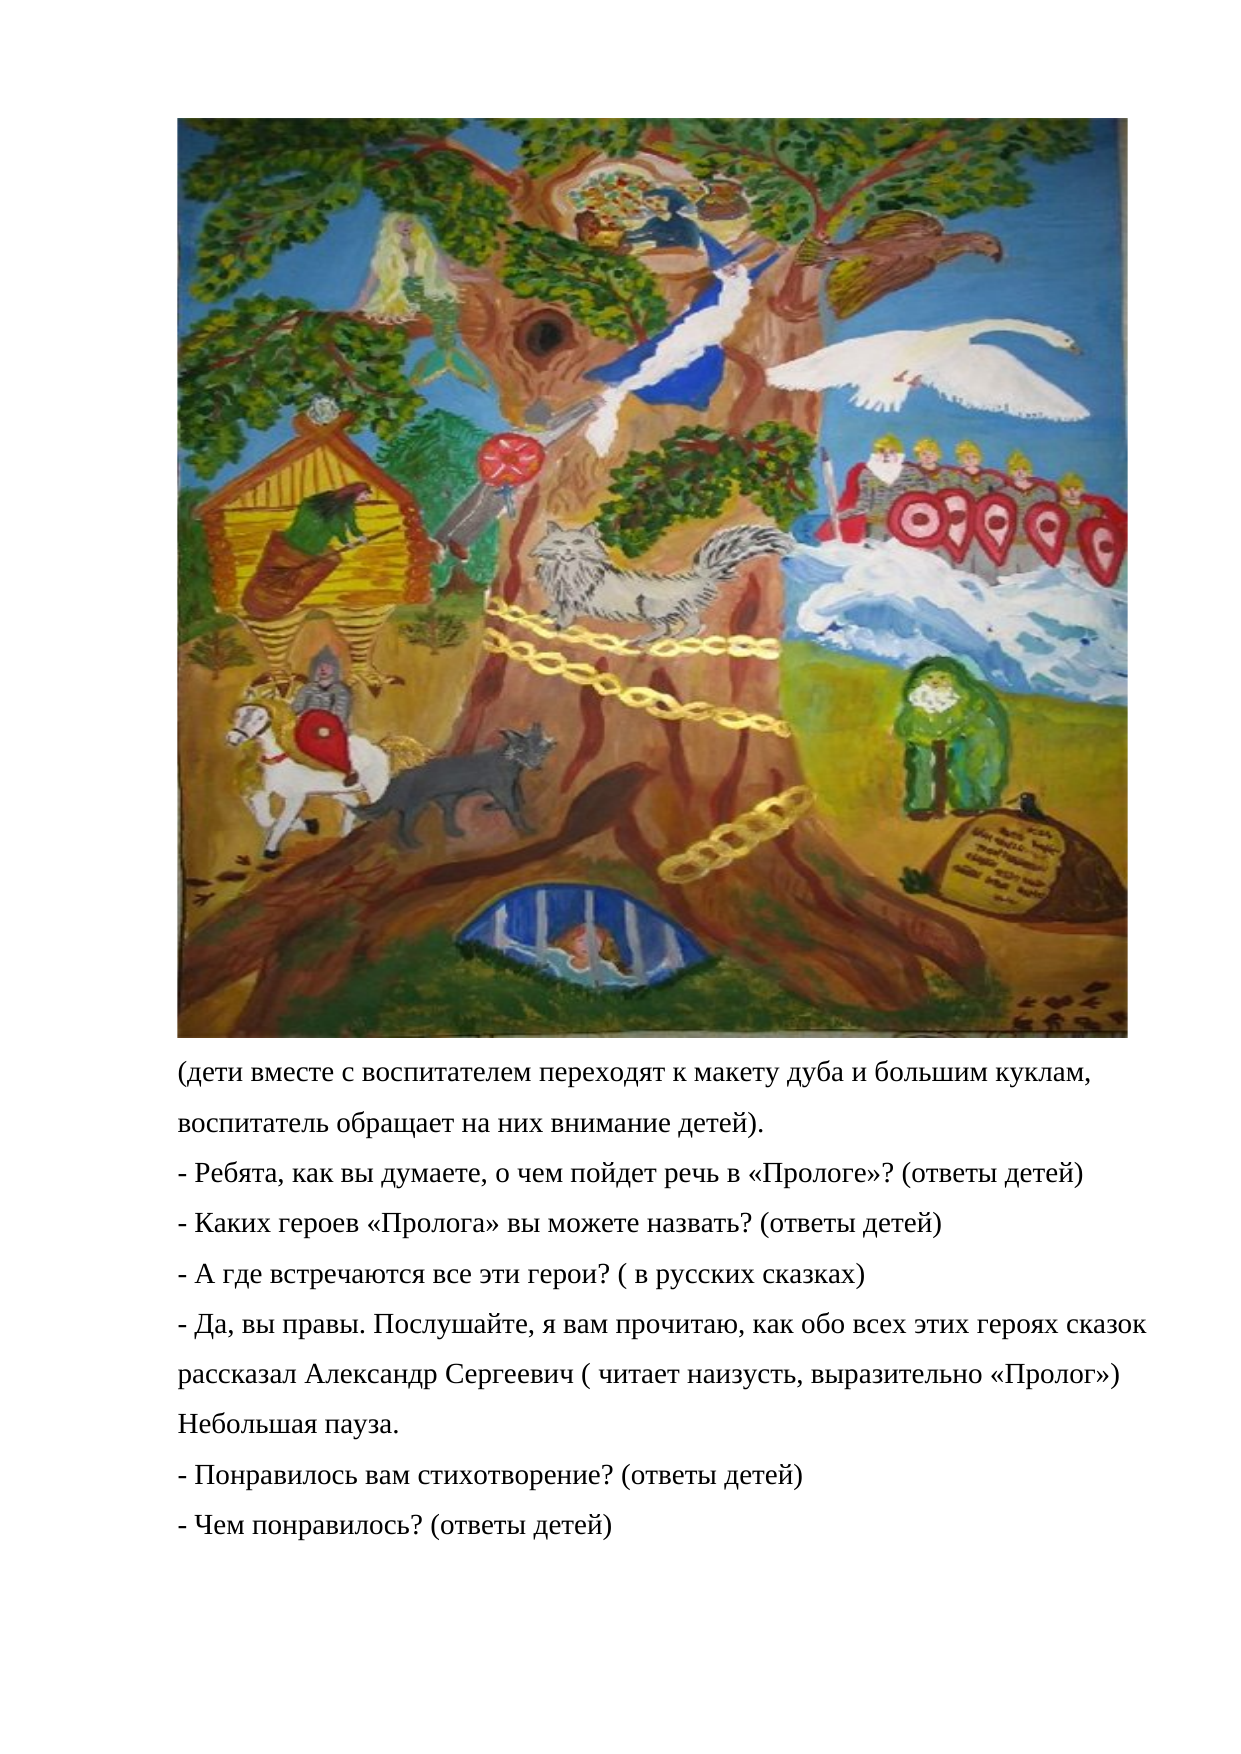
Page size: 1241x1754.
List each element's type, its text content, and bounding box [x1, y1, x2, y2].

text - А где встречаются все эти герои? ( в русских сказках) [177, 1256, 1152, 1289]
text - Каких героев «Пролога» вы можете назвать? (ответы детей) [177, 1205, 1152, 1239]
text - Чем понравилось? (ответы детей) [177, 1507, 1152, 1541]
picture [177, 118, 1128, 1038]
text (дети вместе с воспитателем переходят к макету дуба и большим куклам, воспитатель обращает на них внимание детей). [177, 1054, 1152, 1138]
text Небольшая пауза. [177, 1407, 1152, 1440]
text - Понравилось вам стихотворение? (ответы детей) [177, 1457, 1152, 1491]
text - Ребята, как вы думаете, о чем пойдет речь в «Прологе»? (ответы детей) [177, 1155, 1152, 1189]
text - Да, вы правы. Послушайте, я вам прочитаю, как обо всех этих героях сказок рассказал Александр Сергеевич ( читает наизусть, выразительно «Пролог») [177, 1306, 1152, 1390]
